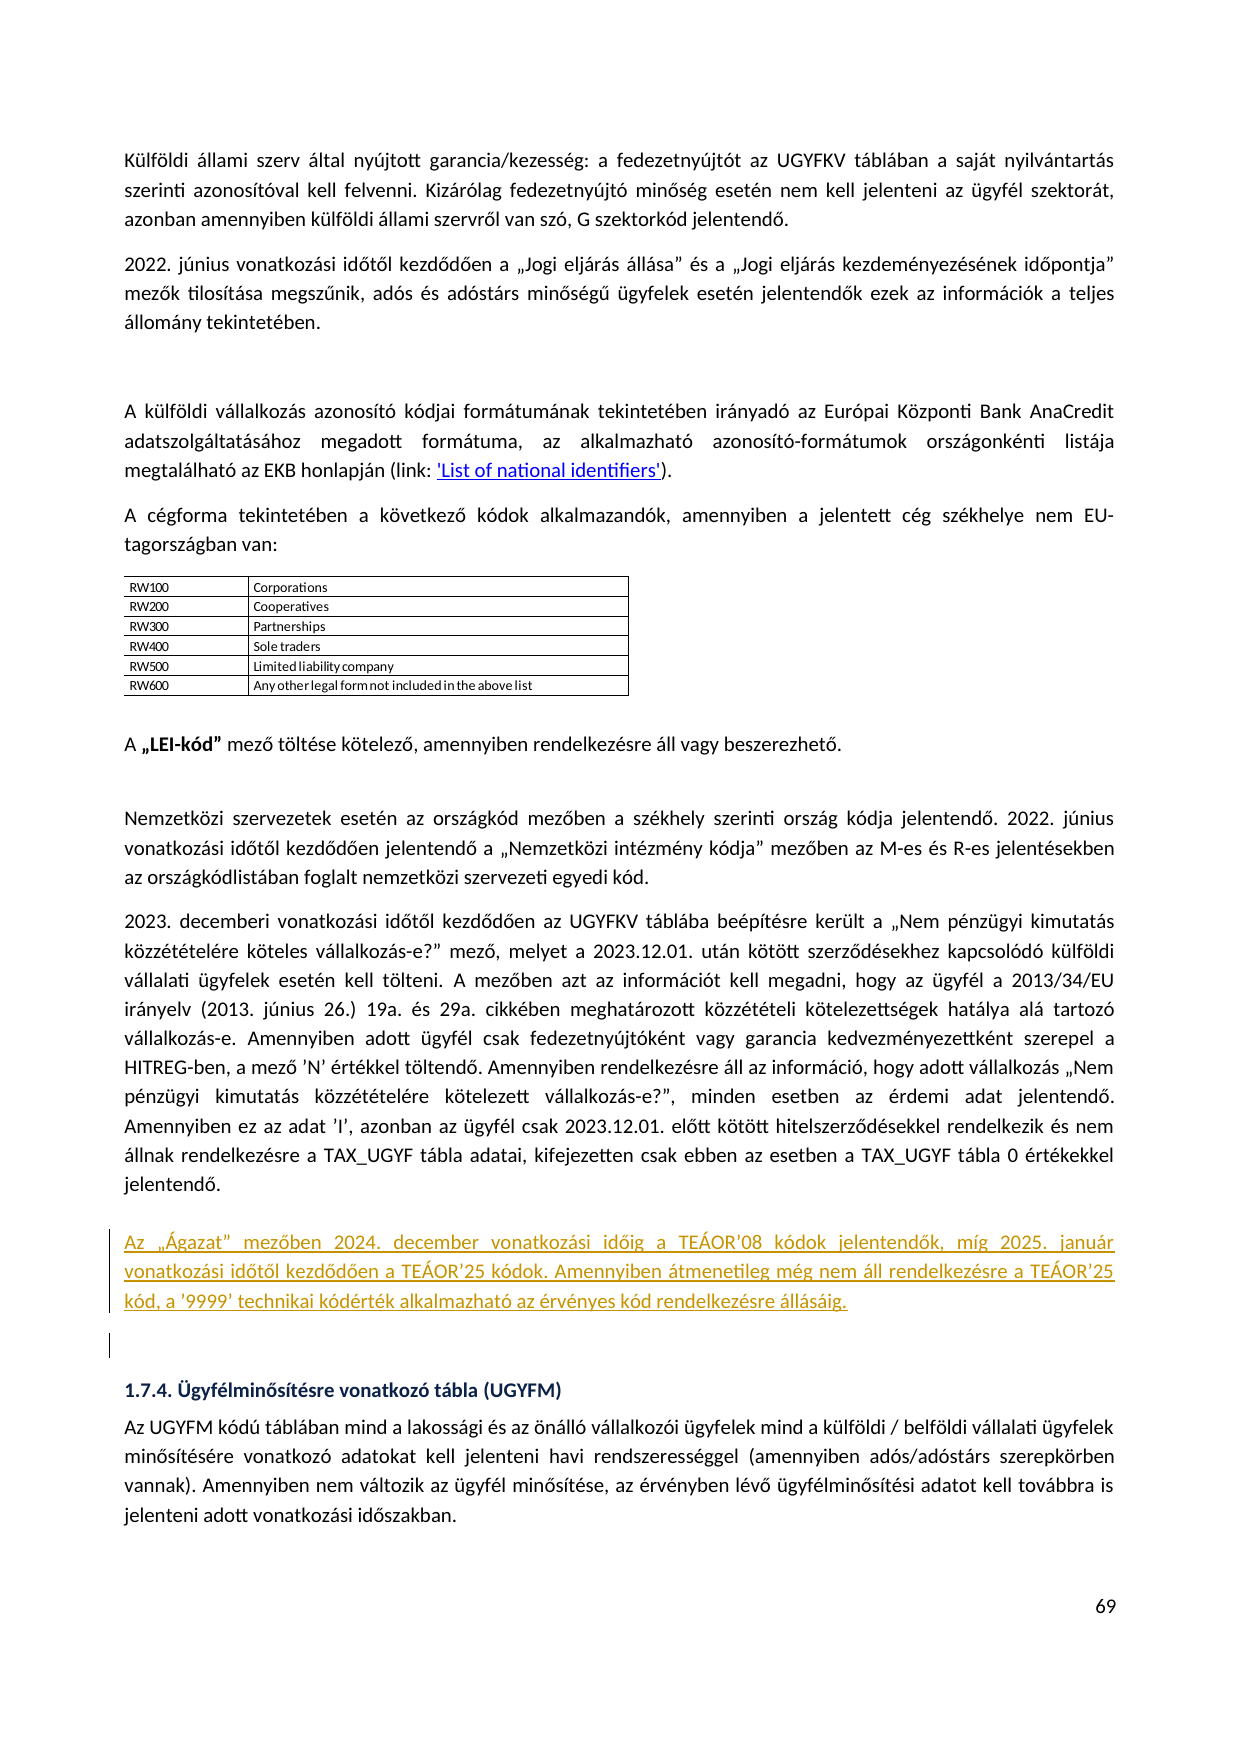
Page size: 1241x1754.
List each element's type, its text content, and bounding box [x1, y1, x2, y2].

text A cégforma tekintetében a következő kódok alkalmazandók, amennyiben a jelentett cég székhelye nem EU-tagországban van: [124, 502, 1116, 556]
text Külföldi állami szerv által nyújtott garancia/kezesség: a fedezetnyújtót az UGYFKV táblában a saját nyilvántartás szerinti azonosítóval kell felvenni. Kizárólag fedezetnyújtó minőség esetén nem kell jelenteni az ügyfél szektorát, azonban amennyiben külföldi állami szervről van szó, G szektorkód jelentendő. [124, 148, 1116, 231]
subtitle Ügyfélminősítésre vonatkozó tábla (UGYFM) [124, 1377, 1116, 1403]
text A külföldi vállalkozás azonosító kódjai formátumának tekintetében irányadó az Európai Központi Bank AnaCredit adatszolgáltatásához megadott formátuma, az alkalmazható azonosító-formátumok országonkénti listája megtalálható az EKB honlapján (link: 'List of national identifiers'). [124, 399, 1116, 482]
text A „LEI-kód” mező töltése kötelező, amennyiben rendelkezésre áll vagy beszerezhető. [124, 731, 1116, 757]
text 2022. június vonatkozási időtől kezdődően a „Jogi eljárás állása” és a „Jogi eljárás kezdeményezésének időpontja” mezők tilosítása megszűnik, adós és adóstárs minőségű ügyfelek esetén jelentendők ezek az információk a teljes állomány tekintetében. [124, 251, 1116, 334]
text Az UGYFM kódú táblában mind a lakossági és az önálló vállalkozói ügyfelek mind a külföldi / belföldi vállalati ügyfelek minősítésére vonatkozó adatokat kell jelenteni havi rendszerességgel (amennyiben adós/adóstárs szerepkörben vannak). Amennyiben nem változik az ügyfél minősítése, az érvényben lévő ügyfélminősítési adatot kell továbbra is jelenteni adott vonatkozási időszakban. [124, 1414, 1116, 1527]
text Nemzetközi szervezetek esetén az országkód mezőben a székhely szerinti ország kódja jelentendő. 2022. június vonatkozási időtől kezdődően jelentendő a „Nemzetközi intézmény kódja” mezőben az M-es és R-es jelentésekben az országkódlistában foglalt nemzetközi szervezeti egyedi kód. [124, 806, 1116, 889]
text 2023. decemberi vonatkozási időtől kezdődően az UGYFKV táblába beépítésre került a „Nem pénzügyi kimutatás közzétételére köteles vállalkozás-e?” mező, melyet a 2023.12.01. után kötött szerződésekhez kapcsolódó külföldi vállalati ügyfelek esetén kell tölteni. A mezőben azt az információt kell megadni, hogy az ügyfél a 2013/34/EU irányelv (2013. június 26.) 19a. és 29a. cikkében meghatározott közzétételi kötelezettségek hatálya alá tartozó vállalkozás-e. Amennyiben adott ügyfél csak fedezetnyújtóként vagy garancia kedvezményezettként szerepel a HITREG-ben, a mező ’N’ értékkel töltendő. Amennyiben rendelkezésre áll az információ, hogy adott vállalkozás „Nem pénzügyi kimutatás közzétételére kötelezett vállalkozás-e?”, minden esetben az érdemi adat jelentendő. Amennyiben ez az adat ’I’, azonban az ügyfél csak 2023.12.01. előtt kötött hitelszerződésekkel rendelkezik és nem állnak rendelkezésre a TAX_UGYF tábla adatai, kifejezetten csak ebben az esetben a TAX_UGYF tábla 0 értékekkel jelentendő. [124, 909, 1116, 1197]
